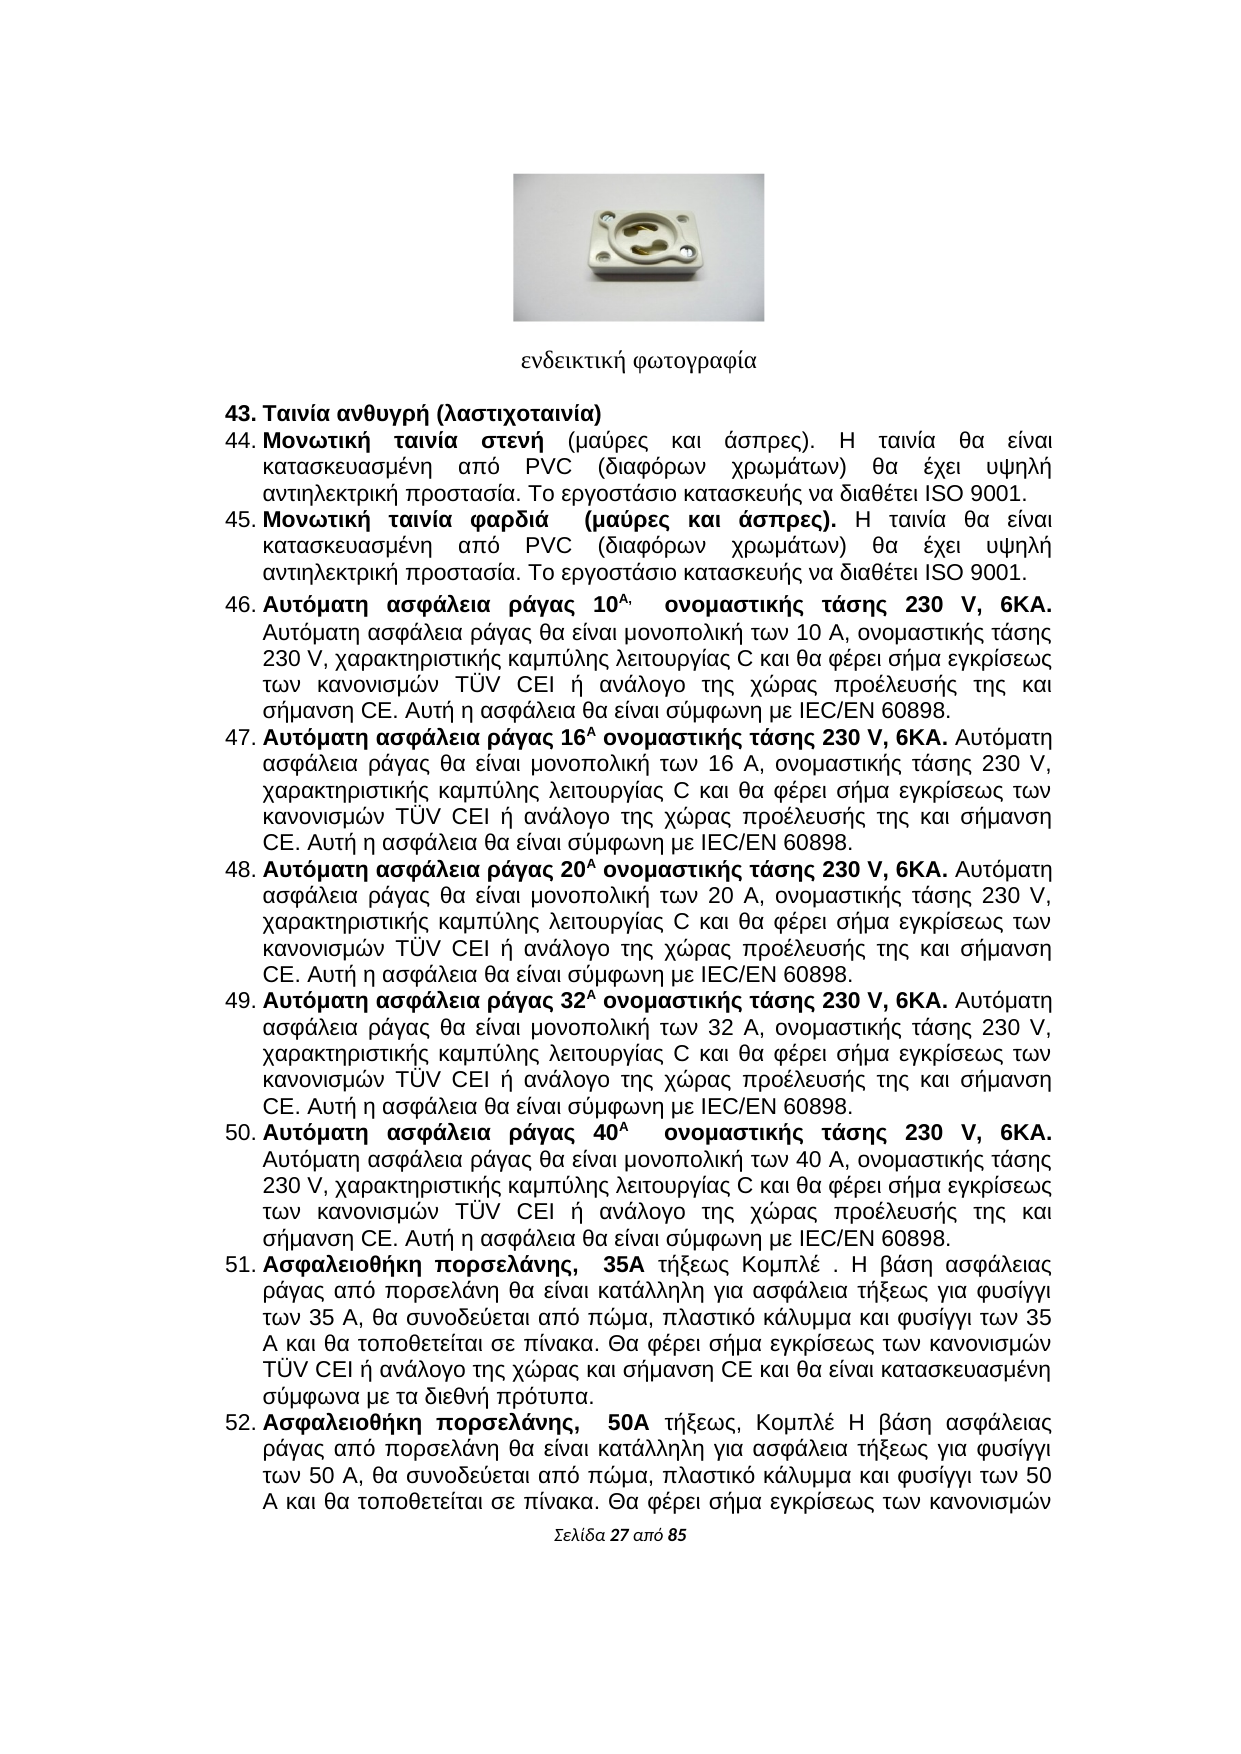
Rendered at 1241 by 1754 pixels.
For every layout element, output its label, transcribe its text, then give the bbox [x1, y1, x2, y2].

text ενδεικτική φωτογραφία [225, 345, 1053, 374]
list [225, 1409, 1053, 1514]
list Αυτόματη ασφάλεια ράγας 40Α ονομαστικής τάσης 230 V, 6ΚΑ. Αυτόματη ασφάλεια ράγας θα είναι μονοπολική των 40 A, ονομαστικής τάσης 230 V, χαρακτηριστικής καμπύλης λειτουργίας C και θα φέρει σήμα εγκρίσεως των κανονισμών TÜV CEI ή ανάλογο της χώρας προέλευσής της και σήμανση CE. Αυτή η ασφάλεια θα είναι σύμφωνη με IEC/ΕΝ 60898. [225, 1119, 1053, 1251]
list Αυτόματη ασφάλεια ράγας 32Α ονομαστικής τάσης 230 V, 6ΚΑ. Αυτόματη ασφάλεια ράγας θα είναι μονοπολική των 32 A, ονομαστικής τάσης 230 V, χαρακτηριστικής καμπύλης λειτουργίας C και θα φέρει σήμα εγκρίσεως των κανονισμών TÜV CEI ή ανάλογο της χώρας προέλευσής της και σήμανση CE. Αυτή η ασφάλεια θα είναι σύμφωνη με IEC/ΕΝ 60898. [225, 987, 1053, 1119]
list Μονωτική ταινία φαρδιά (μαύρες και άσπρες). Η ταινία θα είναι κατασκευασμένη από PVC (διαφόρων χρωμάτων) θα έχει υψηλή αντιηλεκτρική προστασία. Το εργοστάσιο κατασκευής να διαθέτει ISO 9001. [225, 506, 1053, 585]
list Αυτόματη ασφάλεια ράγας 10Α, ονομαστικής τάσης 230 V, 6ΚΑ. Αυτόματη ασφάλεια ράγας θα είναι μονοπολική των 10 A, ονομαστικής τάσης 230 V, χαρακτηριστικής καμπύλης λειτουργίας C και θα φέρει σήμα εγκρίσεως των κανονισμών TÜV CEI ή ανάλογο της χώρας προέλευσής της και σήμανση CE. Αυτή η ασφάλεια θα είναι σύμφωνη με IEC/ΕΝ 60898. [225, 585, 1053, 724]
list Αυτόματη ασφάλεια ράγας 16Α ονομαστικής τάσης 230 V, 6ΚΑ. Αυτόματη ασφάλεια ράγας θα είναι μονοπολική των 16 A, ονομαστικής τάσης 230 V, χαρακτηριστικής καμπύλης λειτουργίας C και θα φέρει σήμα εγκρίσεως των κανονισμών TÜV CEI ή ανάλογο της χώρας προέλευσής της και σήμανση CE. Αυτή η ασφάλεια θα είναι σύμφωνη με IEC/ΕΝ 60898. [225, 724, 1053, 856]
list Αυτόματη ασφάλεια ράγας 20Α ονομαστικής τάσης 230 V, 6ΚΑ. Αυτόματη ασφάλεια ράγας θα είναι μονοπολική των 20 A, ονομαστικής τάσης 230 V, χαρακτηριστικής καμπύλης λειτουργίας C και θα φέρει σήμα εγκρίσεως των κανονισμών TÜV CEI ή ανάλογο της χώρας προέλευσής της και σήμανση CE. Αυτή η ασφάλεια θα είναι σύμφωνη με IEC/ΕΝ 60898. [225, 856, 1053, 987]
picture [513, 150, 765, 346]
list Ταινία ανθυγρή (λαστιχοταινία) [225, 400, 1053, 427]
list Μονωτική ταινία στενή (μαύρες και άσπρες). Η ταινία θα είναι κατασκευασμένη από PVC (διαφόρων χρωμάτων) θα έχει υψηλή αντιηλεκτρική προστασία. Το εργοστάσιο κατασκευής να διαθέτει ISO 9001. [225, 427, 1053, 506]
list Ασφαλειοθήκη πορσελάνης, 35Α τήξεως Κομπλέ . Η βάση ασφάλειας ράγας από πορσελάνη θα είναι κατάλληλη για ασφάλεια τήξεως για φυσίγγι των 35 Α, θα συνοδεύεται από πώμα, πλαστικό κάλυμμα και φυσίγγι των 35 Α και θα τοποθετείται σε πίνακα. Θα φέρει σήμα εγκρίσεως των κανονισμών TÜV CEI ή ανάλογο της χώρας και σήμανση CE και θα είναι κατασκευασμένη σύμφωνα με τα διεθνή πρότυπα. [225, 1251, 1053, 1409]
